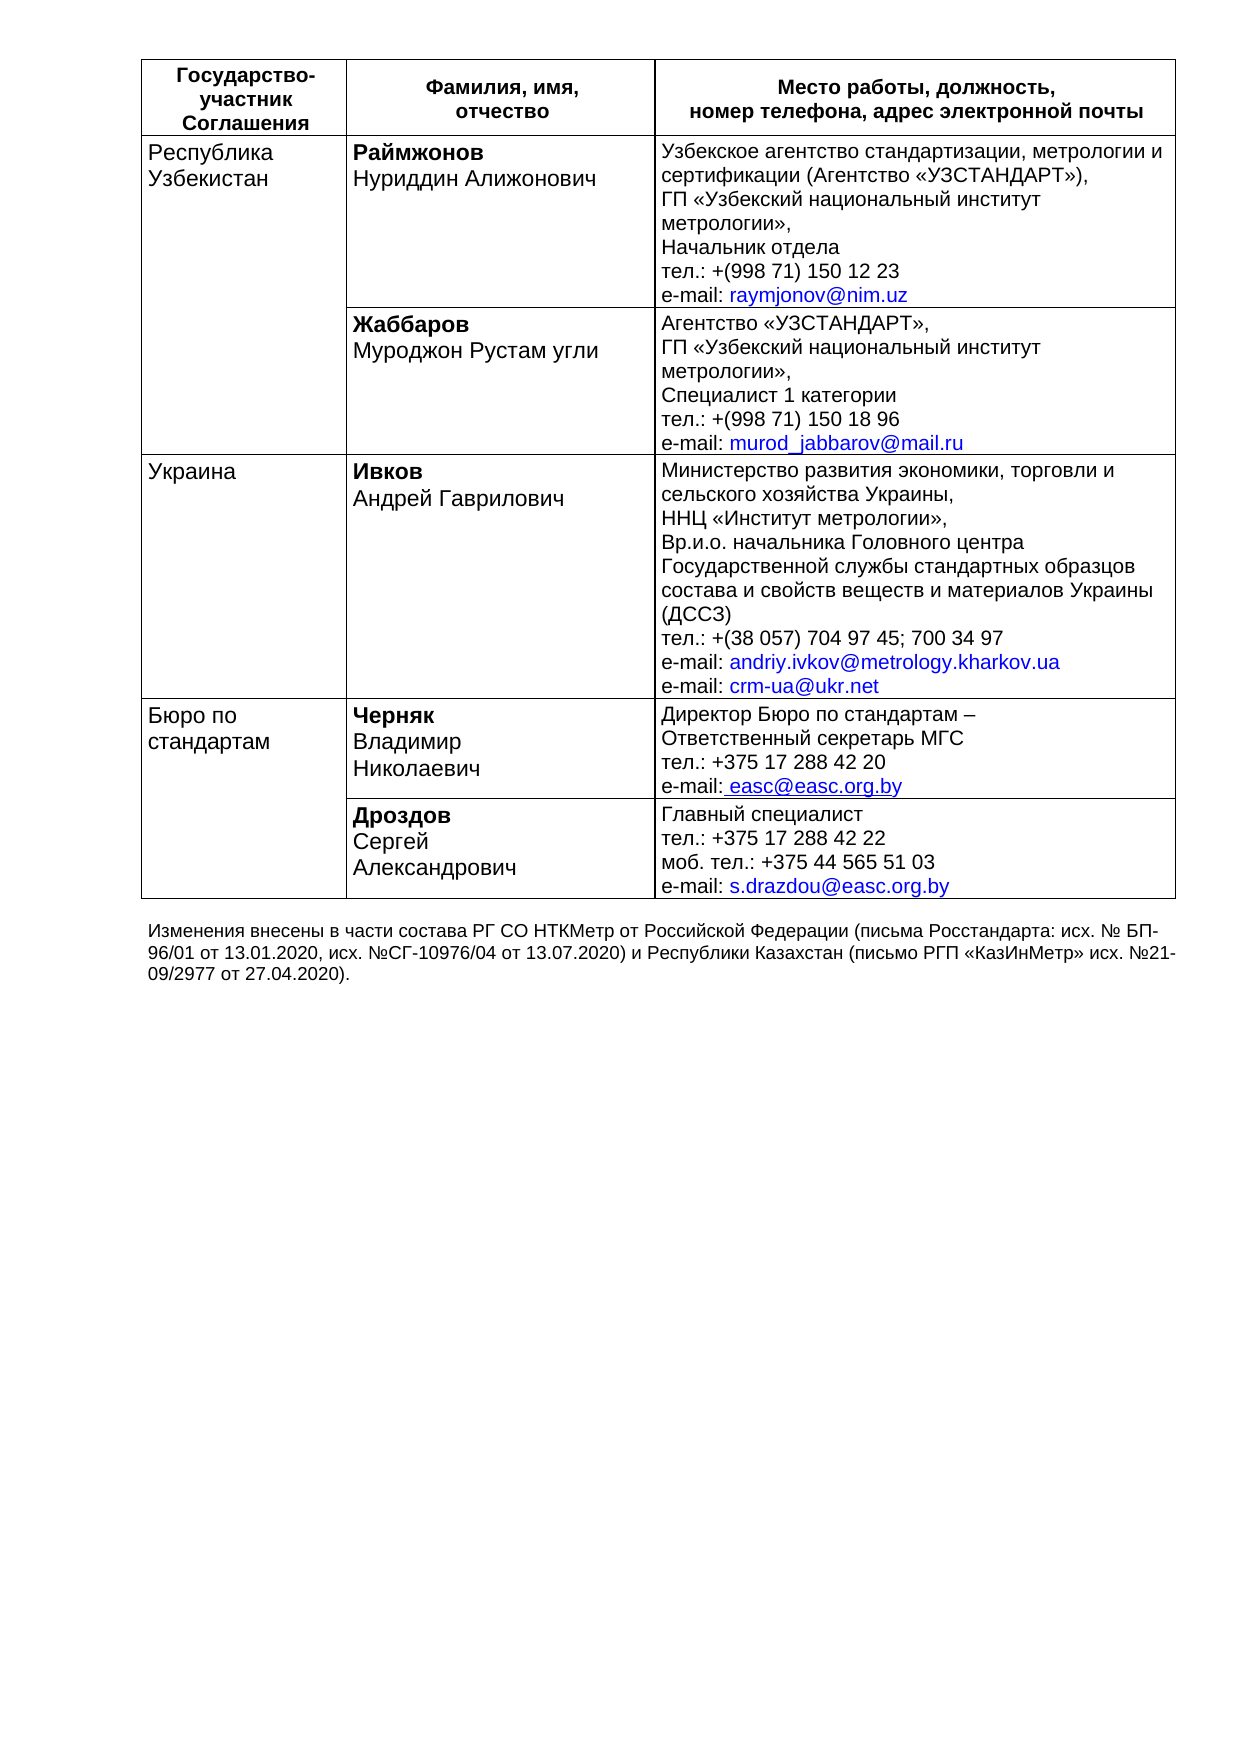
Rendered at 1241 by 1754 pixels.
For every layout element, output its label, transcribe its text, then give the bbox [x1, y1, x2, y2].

table_header Государство-участник Соглашения [142, 60, 346, 135]
table_cell Ивков Андрей Гаврилович [347, 455, 654, 698]
table_cell Черняк Владимир Николаевич [347, 699, 654, 798]
table_header Место работы, должность, номер телефона, адрес электронной почты [656, 60, 1175, 135]
table_cell Главный специалист тел.: +375 17 288 42 22 моб. тел.: +375 44 565 51 03 e-mail: s.drazdou@easc.org.by [656, 799, 1175, 897]
table_cell Агентство «УЗСТАНДАРТ», ГП «Узбекский национальный институт метрологии», Специалист 1 категории тел.: +(998 71) 150 18 96 е-mail: murod_jabbаrov@mail.ru [656, 308, 1175, 454]
table_cell Республика Узбекистан [142, 136, 346, 454]
table_cell Министерство развития экономики, торговли и сельского хозяйства Украины, ННЦ «Институт метрологии», Вр.и.о. начальника Головного центра Государственной службы стандартных образцов состава и свойств веществ и материалов Украины (ДССЗ) тел.: +(38 057) 704 97 45; 700 34 97 е-mail: andriy.ivkov@metrology.kharkov.ua е-mail: crm-ua@ukr.net [656, 455, 1175, 698]
text Изменения внесены в части состава РГ СО НТКМетр от Российской Федерации (письма Росстандарта: исх. № БП-96/01 от 13.01.2020, исх. №СГ-10976/04 от 13.07.2020) и Республики Казахстан (письмо РГП «КазИнМетр» исх. №21-09/2977 от 27.04.2020). [148, 920, 1181, 985]
table_cell Бюро по стандартам [142, 699, 346, 897]
table_cell Раймжонов Нуриддин Алижонович [347, 136, 654, 307]
table_cell Украина [142, 455, 346, 698]
table_cell Дроздов Сергей Александрович [347, 799, 654, 897]
table_cell Жаббаров Муроджон Рустам угли [347, 308, 654, 454]
table_cell Директор Бюро по стандартам – Ответственный секретарь МГС тел.: +375 17 288 42 20 е-mail: easc@easc.org.by [656, 699, 1175, 798]
table_cell Узбекское агентство стандартизации, метрологии и сертификации (Агентство «УЗСТАНДАРТ»), ГП «Узбекский национальный институт метрологии», Начальник отдела тел.: +(998 71) 150 12 23 е-mail: raymjonov@nim.uz [656, 136, 1175, 307]
table_header Фамилия, имя, отчество [347, 60, 654, 135]
